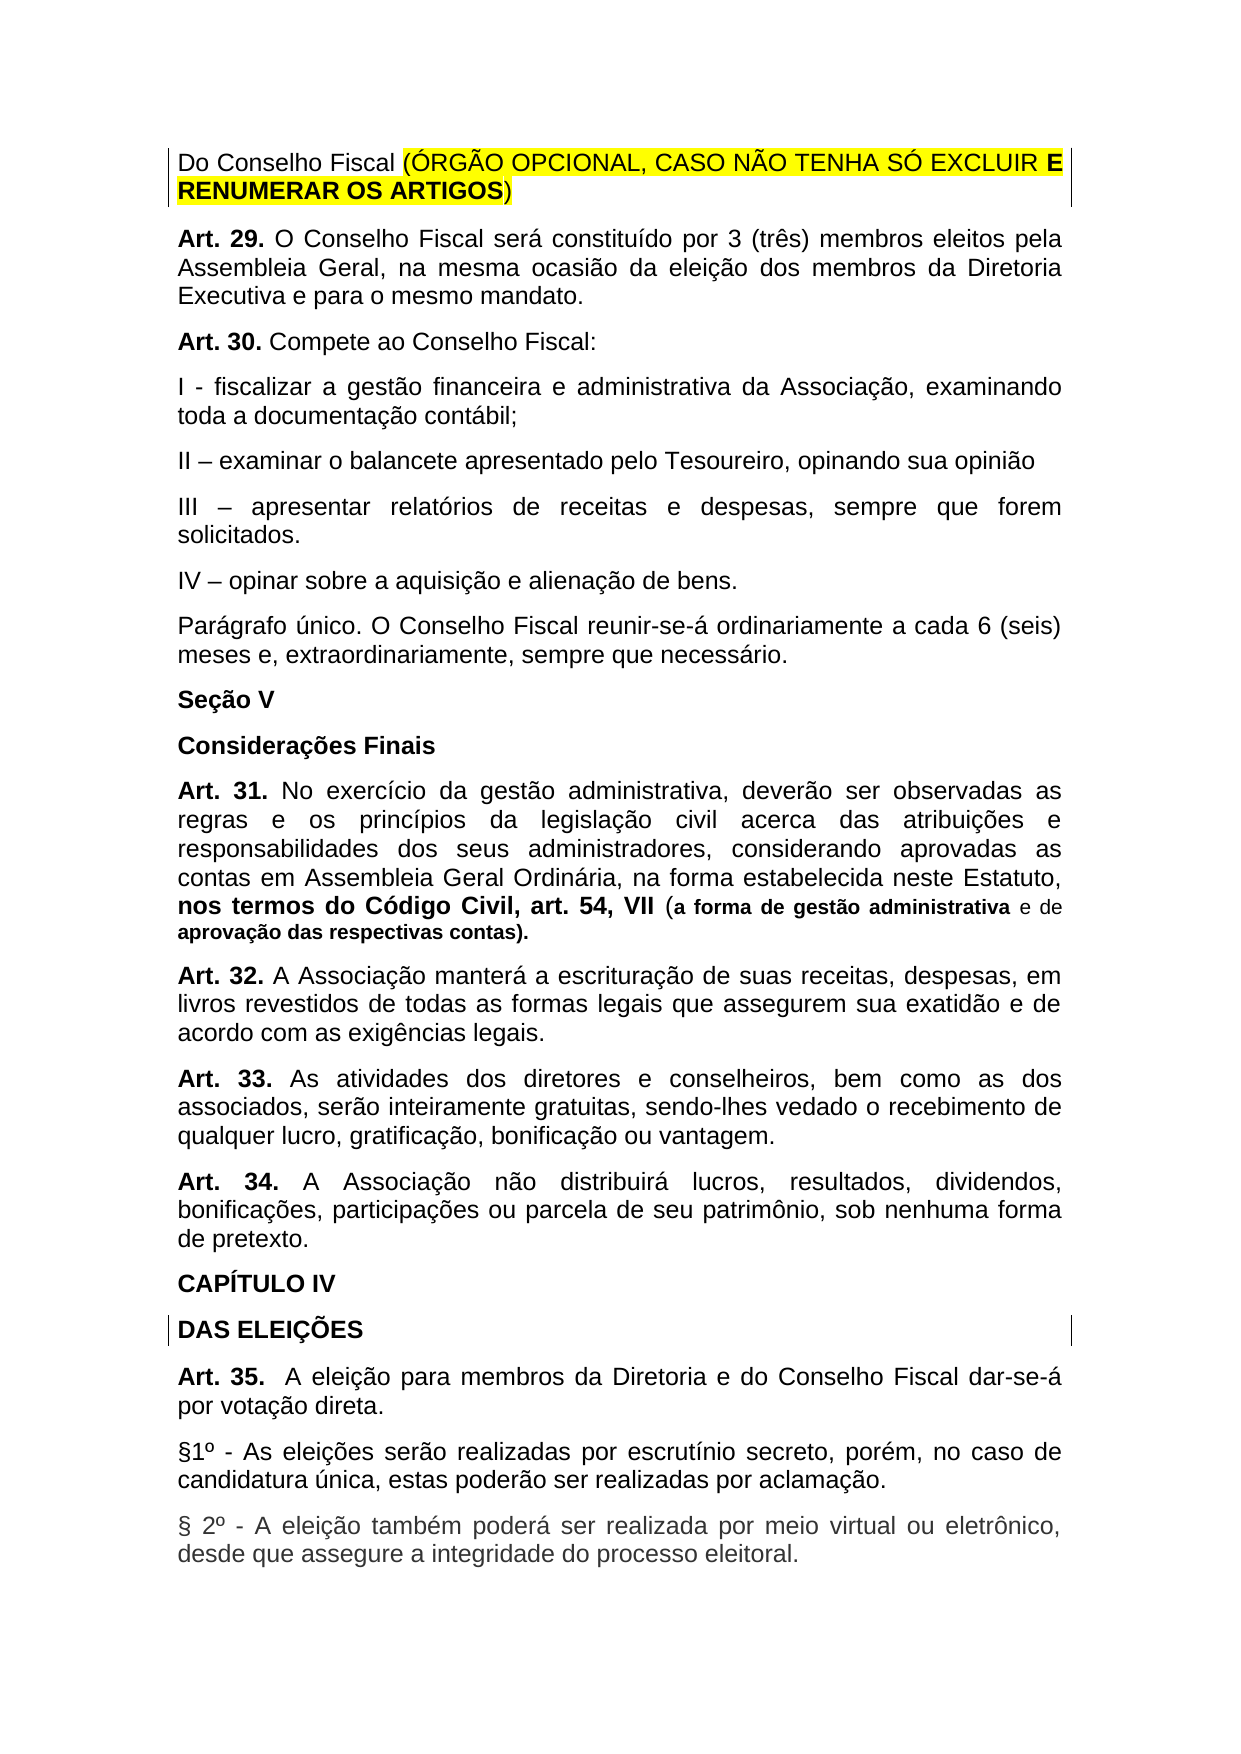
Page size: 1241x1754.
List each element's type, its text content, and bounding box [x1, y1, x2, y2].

text Art. 33. As atividades dos diretores e conselheiros, bem como as dos associados, serão inteiramente gratuitas, sendo-lhes vedado o recebimento de qualquer lucro, gratificação, bonificação ou vantagem. [177, 1064, 1063, 1150]
text §1º - As eleições serão realizadas por escrutínio secreto, porém, no caso de candidatura única, estas poderão ser realizadas por aclamação. [177, 1437, 1063, 1494]
text Considerações Finais [177, 731, 1063, 760]
text DAS ELEIÇÕES [169, 1315, 1071, 1346]
text Art. 31. No exercício da gestão administrativa, deverão ser observadas as regras e os princípios da legislação civil acerca das atribuições e responsabilidades dos seus administradores, considerando aprovadas as contas em Assembleia Geral Ordinária, na forma estabelecida neste Estatuto, nos termos do Código Civil, art. 54, VII (a forma de gestão administrativa e de aprovação das respectivas contas). [177, 776, 1063, 944]
text Seção V [177, 686, 1063, 714]
text Art. 30. Compete ao Conselho Fiscal: [177, 327, 1063, 356]
text § 2º - A eleição também poderá ser realizada por meio virtual ou eletrônico, desde que assegure a integridade do processo eleitoral. [177, 1539, 1063, 1568]
text Art. 34. A Associação não distribuirá lucros, resultados, dividendos, bonificações, participações ou parcela de seu patrimônio, sob nenhuma forma de pretexto. [177, 1167, 1063, 1253]
text II – examinar o balancete apresentado pelo Tesoureiro, opinando sua opinião [177, 446, 1063, 475]
text Art. 35. A eleição para membros da Diretoria e do Conselho Fiscal dar-se-á por votação direta. [177, 1362, 1063, 1420]
text IV – opinar sobre a aquisição e alienação de bens. [177, 566, 1063, 595]
text Art. 29. O Conselho Fiscal será constituído por 3 (três) membros eleitos pela Assembleia Geral, na mesma ocasião da eleição dos membros da Diretoria Executiva e para o mesmo mandato. [177, 224, 1063, 310]
text Parágrafo único. O Conselho Fiscal reunir-se-á ordinariamente a cada 6 (seis) meses e, extraordinariamente, sempre que necessário. [177, 611, 1063, 669]
text Do Conselho Fiscal (ÓRGÃO OPCIONAL, CASO NÃO TENHA SÓ EXCLUIR E RENUMERAR OS ARTIGOS) [169, 148, 1071, 207]
text III – apresentar relatórios de receitas e despesas, sempre que forem solicitados. [177, 492, 1063, 549]
text I - fiscalizar a gestão financeira e administrativa da Associação, examinando toda a documentação contábil; [177, 372, 1063, 430]
text CAPÍTULO IV [177, 1269, 1063, 1298]
text Art. 32. A Associação manterá a escrituração de suas receitas, despesas, em livros revestidos de todas as formas legais que assegurem sua exatidão e de acordo com as exigências legais. [177, 961, 1063, 1047]
